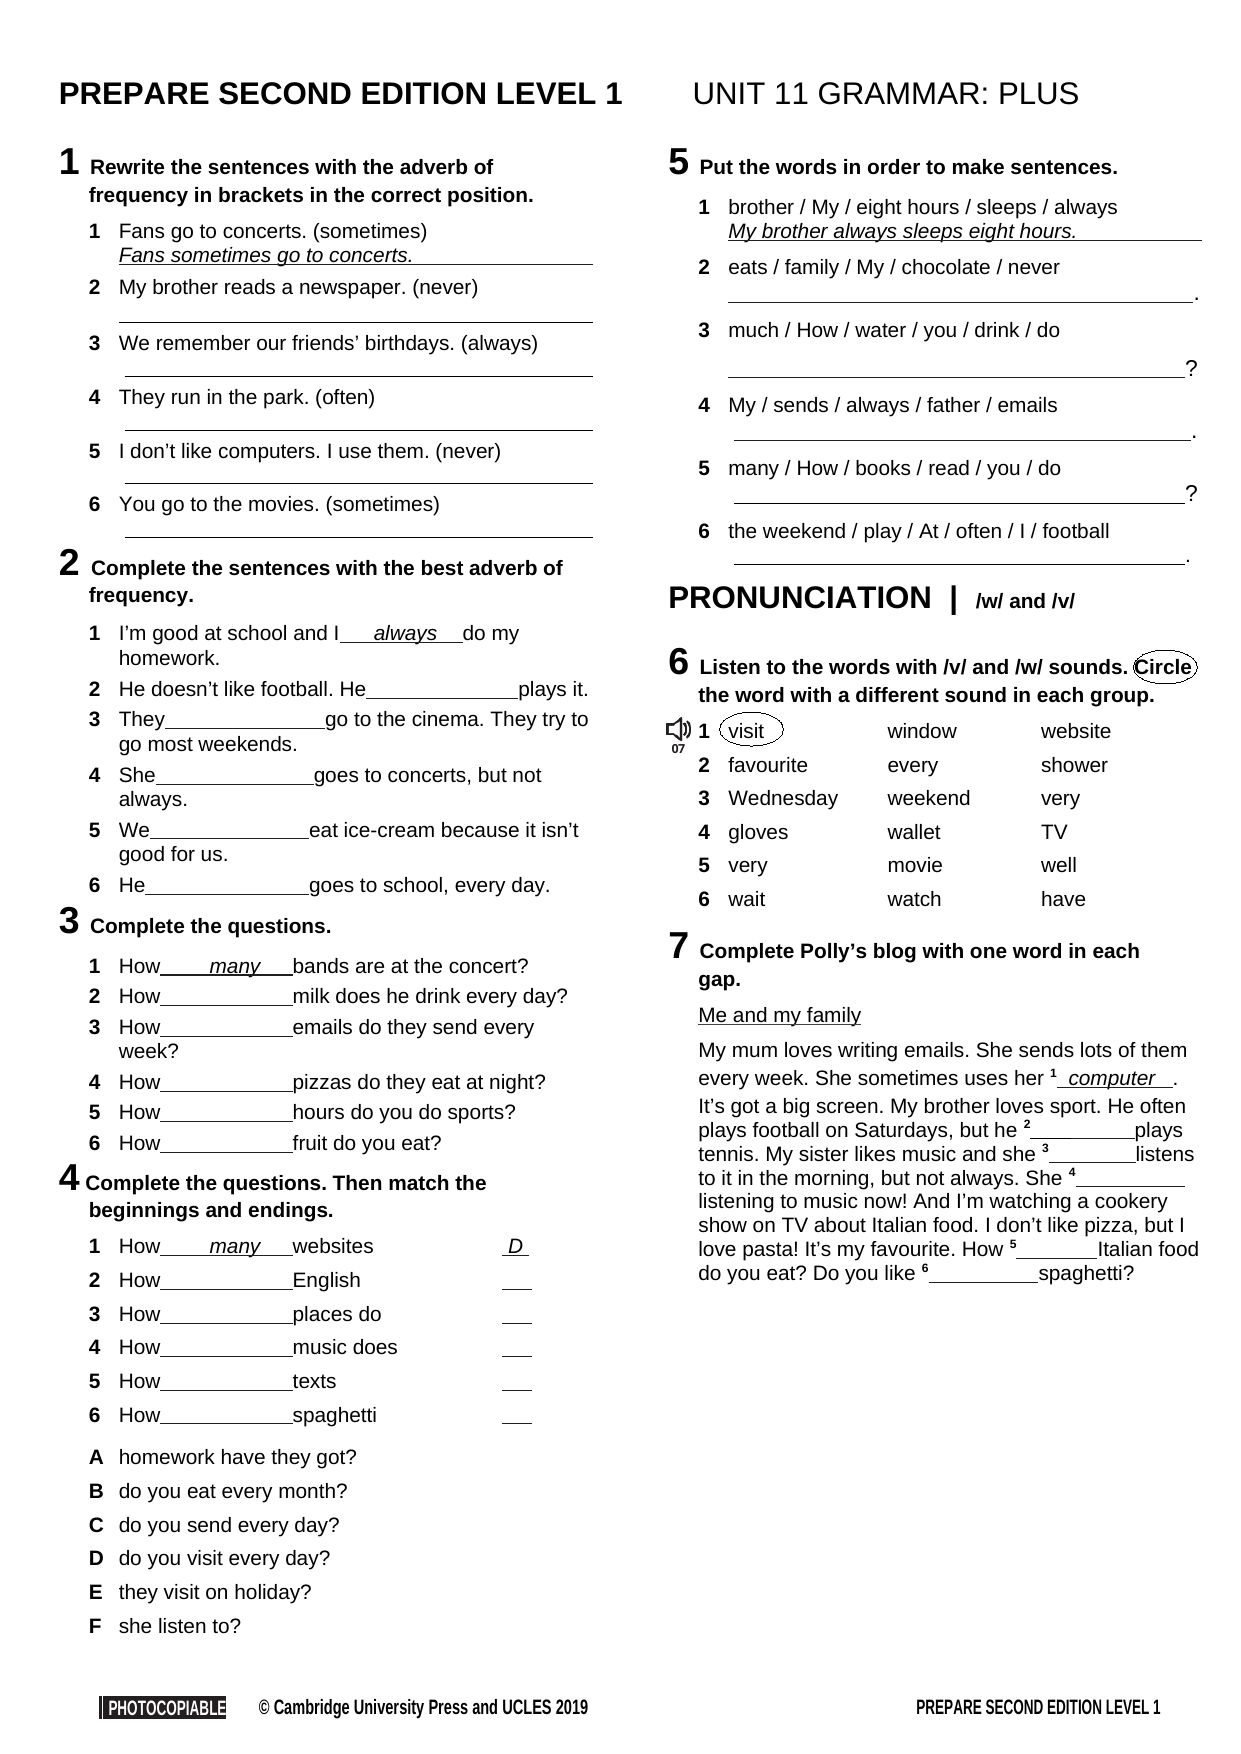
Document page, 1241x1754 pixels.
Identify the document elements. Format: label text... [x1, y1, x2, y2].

list do you eat every month? [88, 1479, 593, 1503]
list How many bands are at the concert? [88, 953, 593, 977]
list We remember our friends’ birthdays. (always) [88, 331, 593, 379]
list wait watch have [698, 887, 1203, 911]
text It’s got a big screen. My brother loves sport. He often plays football on Saturdays, but he 2 plays tennis. My sister likes music and she 3 listens to it in the morning, but not always. She 4 listening to music now! And I’m watching a cookery show on TV about Italian food. I don’t like pizza, but I love pasta! It’s my favourite. How 5 Italian food do you eat? Do you like 6 spaghetti? [698, 1093, 1203, 1285]
text My mum loves writing emails. She sends lots of them every week. She sometimes uses her 1 computer . [698, 1038, 1203, 1090]
subtitle 7 Complete Polly’s blog with one word in each gap. [668, 923, 1188, 991]
list ? [728, 354, 1203, 381]
list homework have they got? [88, 1445, 593, 1469]
list much / How / water / you / drink / do [698, 318, 1203, 342]
list Fans go to concerts. (sometimes) Fans sometimes go to concerts. [88, 219, 593, 267]
list They go to the cinema. They try to go most weekends. [88, 707, 593, 756]
picture [666, 717, 691, 741]
list eats / family / My / chocolate / never . [698, 255, 1203, 305]
list My brother reads a newspaper. (never) [88, 275, 593, 326]
list How fruit do you eat? [88, 1131, 593, 1155]
list How pizzas do they eat at night? [88, 1069, 593, 1093]
text 6 Listen to the words with /v/ and /w/ sounds. Circle the word with a different sound in each group. [668, 639, 1203, 706]
list She goes to concerts, but not always. [88, 763, 593, 811]
text Me and my family [698, 1003, 1203, 1027]
text 4 Complete the questions. Then match the beginnings and endings. [58, 1155, 593, 1222]
list do you send every day? [88, 1512, 593, 1536]
text 1 Rewrite the sentences with the adverb of frequency in brackets in the correct position. [58, 139, 593, 207]
list How emails do they send every week? [88, 1015, 593, 1063]
list I’m good at school and I always do my homework. [88, 621, 593, 670]
list brother / My / eight hours / sleeps / always My brother always sleeps eight hours. [698, 195, 1203, 243]
list My / sends / always / father / emails . [698, 393, 1203, 443]
list gloves wallet TV [698, 820, 1203, 844]
list He doesn’t like football. He plays it. [88, 677, 593, 701]
list They run in the park. (often) [88, 385, 593, 433]
text 2 Complete the sentences with the best adverb of frequency. [58, 540, 593, 607]
list He goes to school, every day. [88, 873, 593, 897]
list How milk does he drink every day? [88, 984, 593, 1008]
subtitle 3 Complete the questions. [58, 898, 593, 941]
list How spaghetti [88, 1402, 593, 1426]
list How hours do you do sports? [88, 1100, 593, 1124]
list We eat ice-cream because it isn’t good for us. [88, 817, 593, 866]
list How places do [88, 1302, 593, 1326]
subtitle 5 Put the words in order to make sentences. [668, 139, 1203, 183]
list Wednesday weekend very [698, 786, 1203, 810]
list the weekend / play / At / often / I / football . [698, 519, 1203, 567]
list How English [88, 1268, 593, 1292]
list visit window website [698, 719, 1203, 743]
list How many websites D [88, 1234, 593, 1258]
list very movie well [698, 853, 1203, 877]
list I don’t like computers. I use them. (never) [88, 438, 593, 486]
list You go to the movies. (sometimes) [88, 492, 593, 540]
text PRONUNCIATION | /w/ and /v/ [668, 579, 1203, 615]
list many / How / books / read / you / do ? [698, 456, 1203, 506]
list How music does [88, 1335, 593, 1359]
list favourite every shower [698, 752, 1203, 776]
list she listen to? [88, 1613, 593, 1637]
list How texts [88, 1369, 593, 1393]
list do you visit every day? [88, 1546, 593, 1570]
list they visit on holiday? [88, 1580, 593, 1604]
